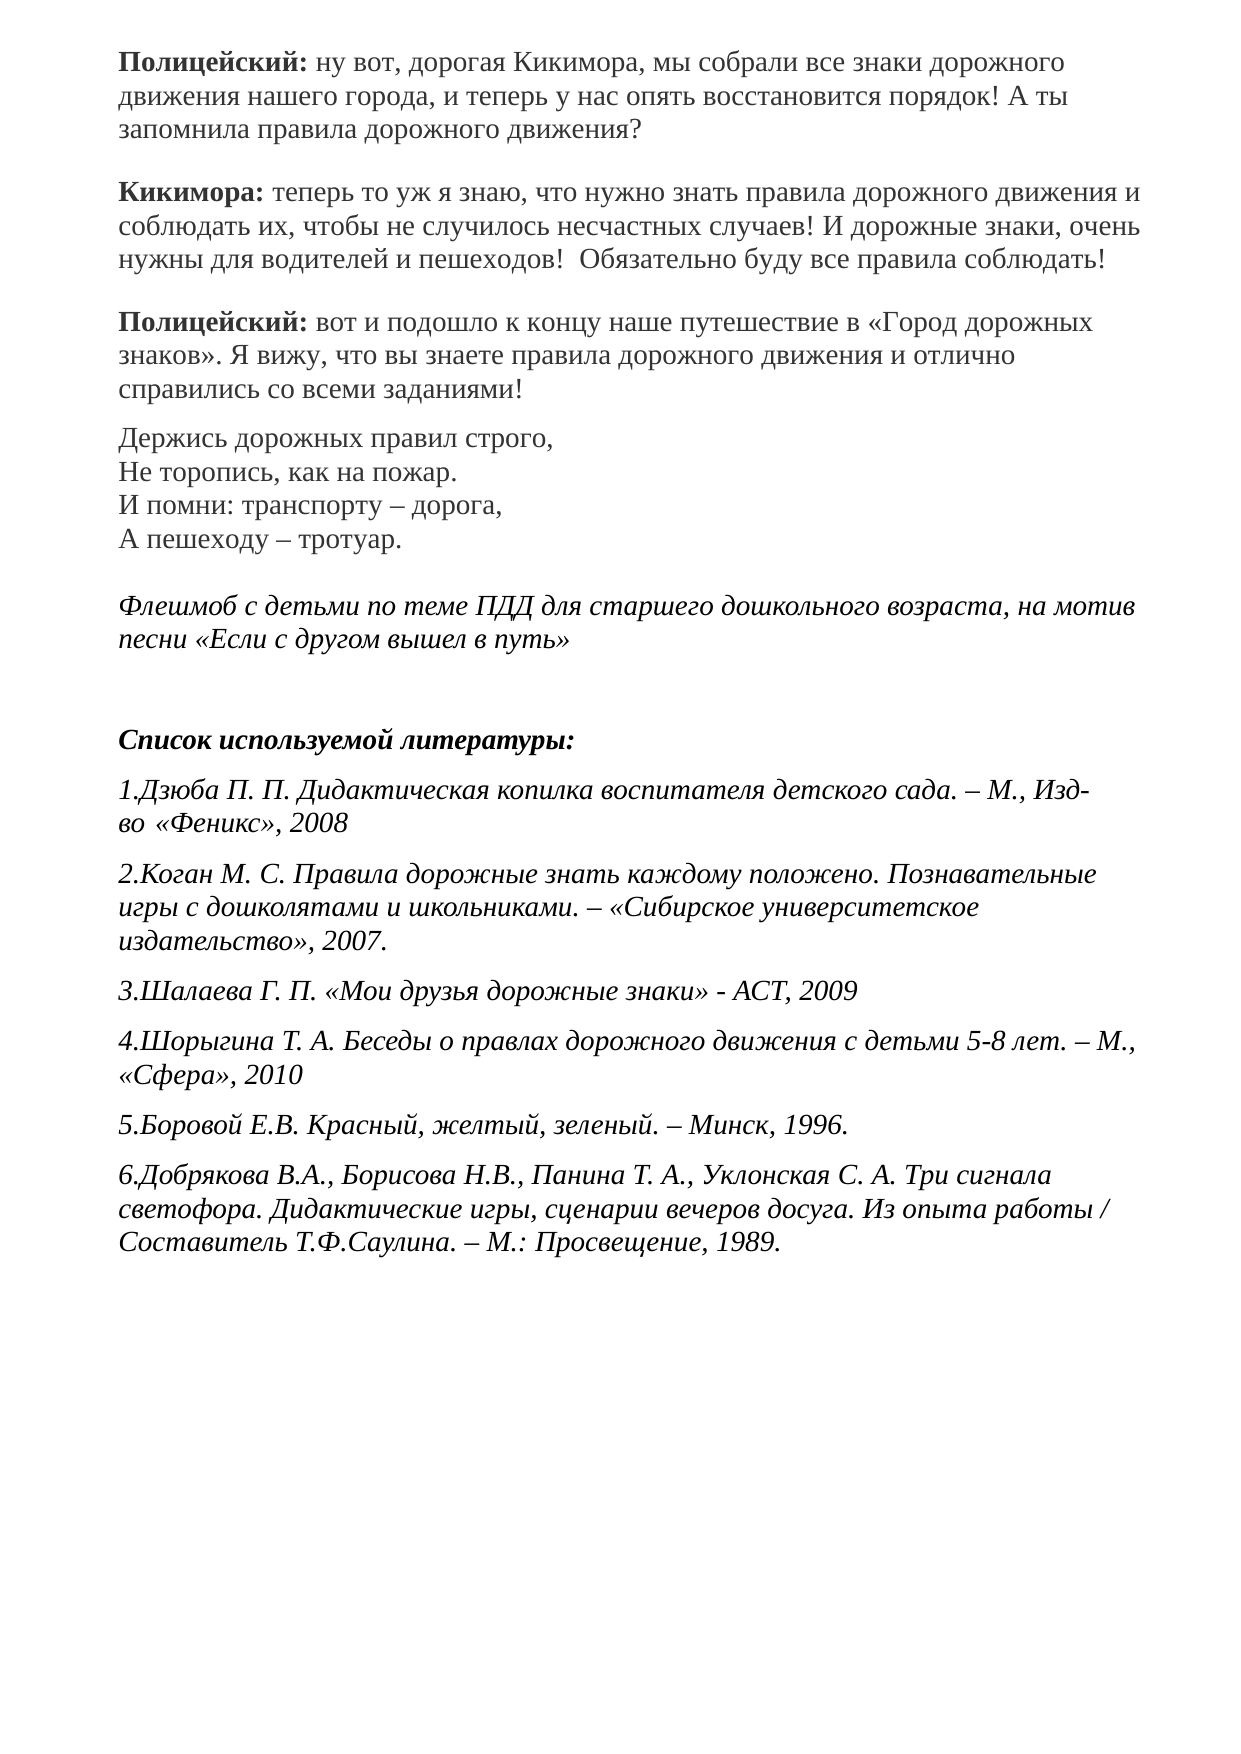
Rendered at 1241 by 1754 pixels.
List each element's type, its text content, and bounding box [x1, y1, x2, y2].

text 2.Коган М. С. Правила дорожные знать каждому положено. Познавательные игры с дошколятами и школьниками. – «Сибирское университетское издательство», 2007. [118, 856, 1152, 956]
text 6.Добрякова В.А., Борисова Н.В., Панина Т. А., Уклонская С. А. Три сигнала светофора. Дидактические игры, сценарии вечеров досуга. Из опыта работы / Составитель Т.Ф.Саулина. – М.: Просвещение, 1989. [118, 1157, 1152, 1258]
text 3.Шалаева Г. П. «Мои друзья дорожные знаки» - АСТ, 2009 [118, 973, 1152, 1007]
text Полицейский: вот и подошло к концу наше путешествие в «Город дорожных знаков». Я вижу, что вы знаете правила дорожного движения и отлично справились со всеми заданиями! [118, 304, 1152, 404]
text 4.Шорыгина Т. А. Беседы о правлах дорожного движения с детьми 5-8 лет. – М., «Сфера», 2010 [118, 1023, 1152, 1090]
text Держись дорожных правил строго, [118, 420, 1152, 454]
text Не торопись, как на пожар. [118, 454, 1152, 487]
text 1.Дзюба П. П. Дидактическая копилка воспитателя детского сада. – М., Изд-во «Феникс», 2008 [118, 772, 1152, 839]
text Список используемой литературы: [118, 722, 1152, 755]
text А пешеходу – тротуар. [118, 521, 1152, 554]
text Кикимора: теперь то уж я знаю, что нужно знать правила дорожного движения и соблюдать их, чтобы не случилось несчастных случаев! И дорожные знаки, очень нужны для водителей и пешеходов! Обязательно буду все правила соблюдать! [118, 174, 1152, 275]
text Полицейский: ну вот, дорогая Кикимора, мы собрали все знаки дорожного движения нашего города, и теперь у нас опять восстановится порядок! А ты запомнила правила дорожного движения? [118, 44, 1152, 145]
text И помни: транспорту – дорога, [118, 487, 1152, 521]
text Флешмоб с детьми по теме ПДД для старшего дошкольного возраста, на мотив песни «Если с другом вышел в путь» [118, 588, 1152, 655]
text 5.Боровой Е.В. Красный, желтый, зеленый. – Минск, 1996. [118, 1107, 1152, 1141]
